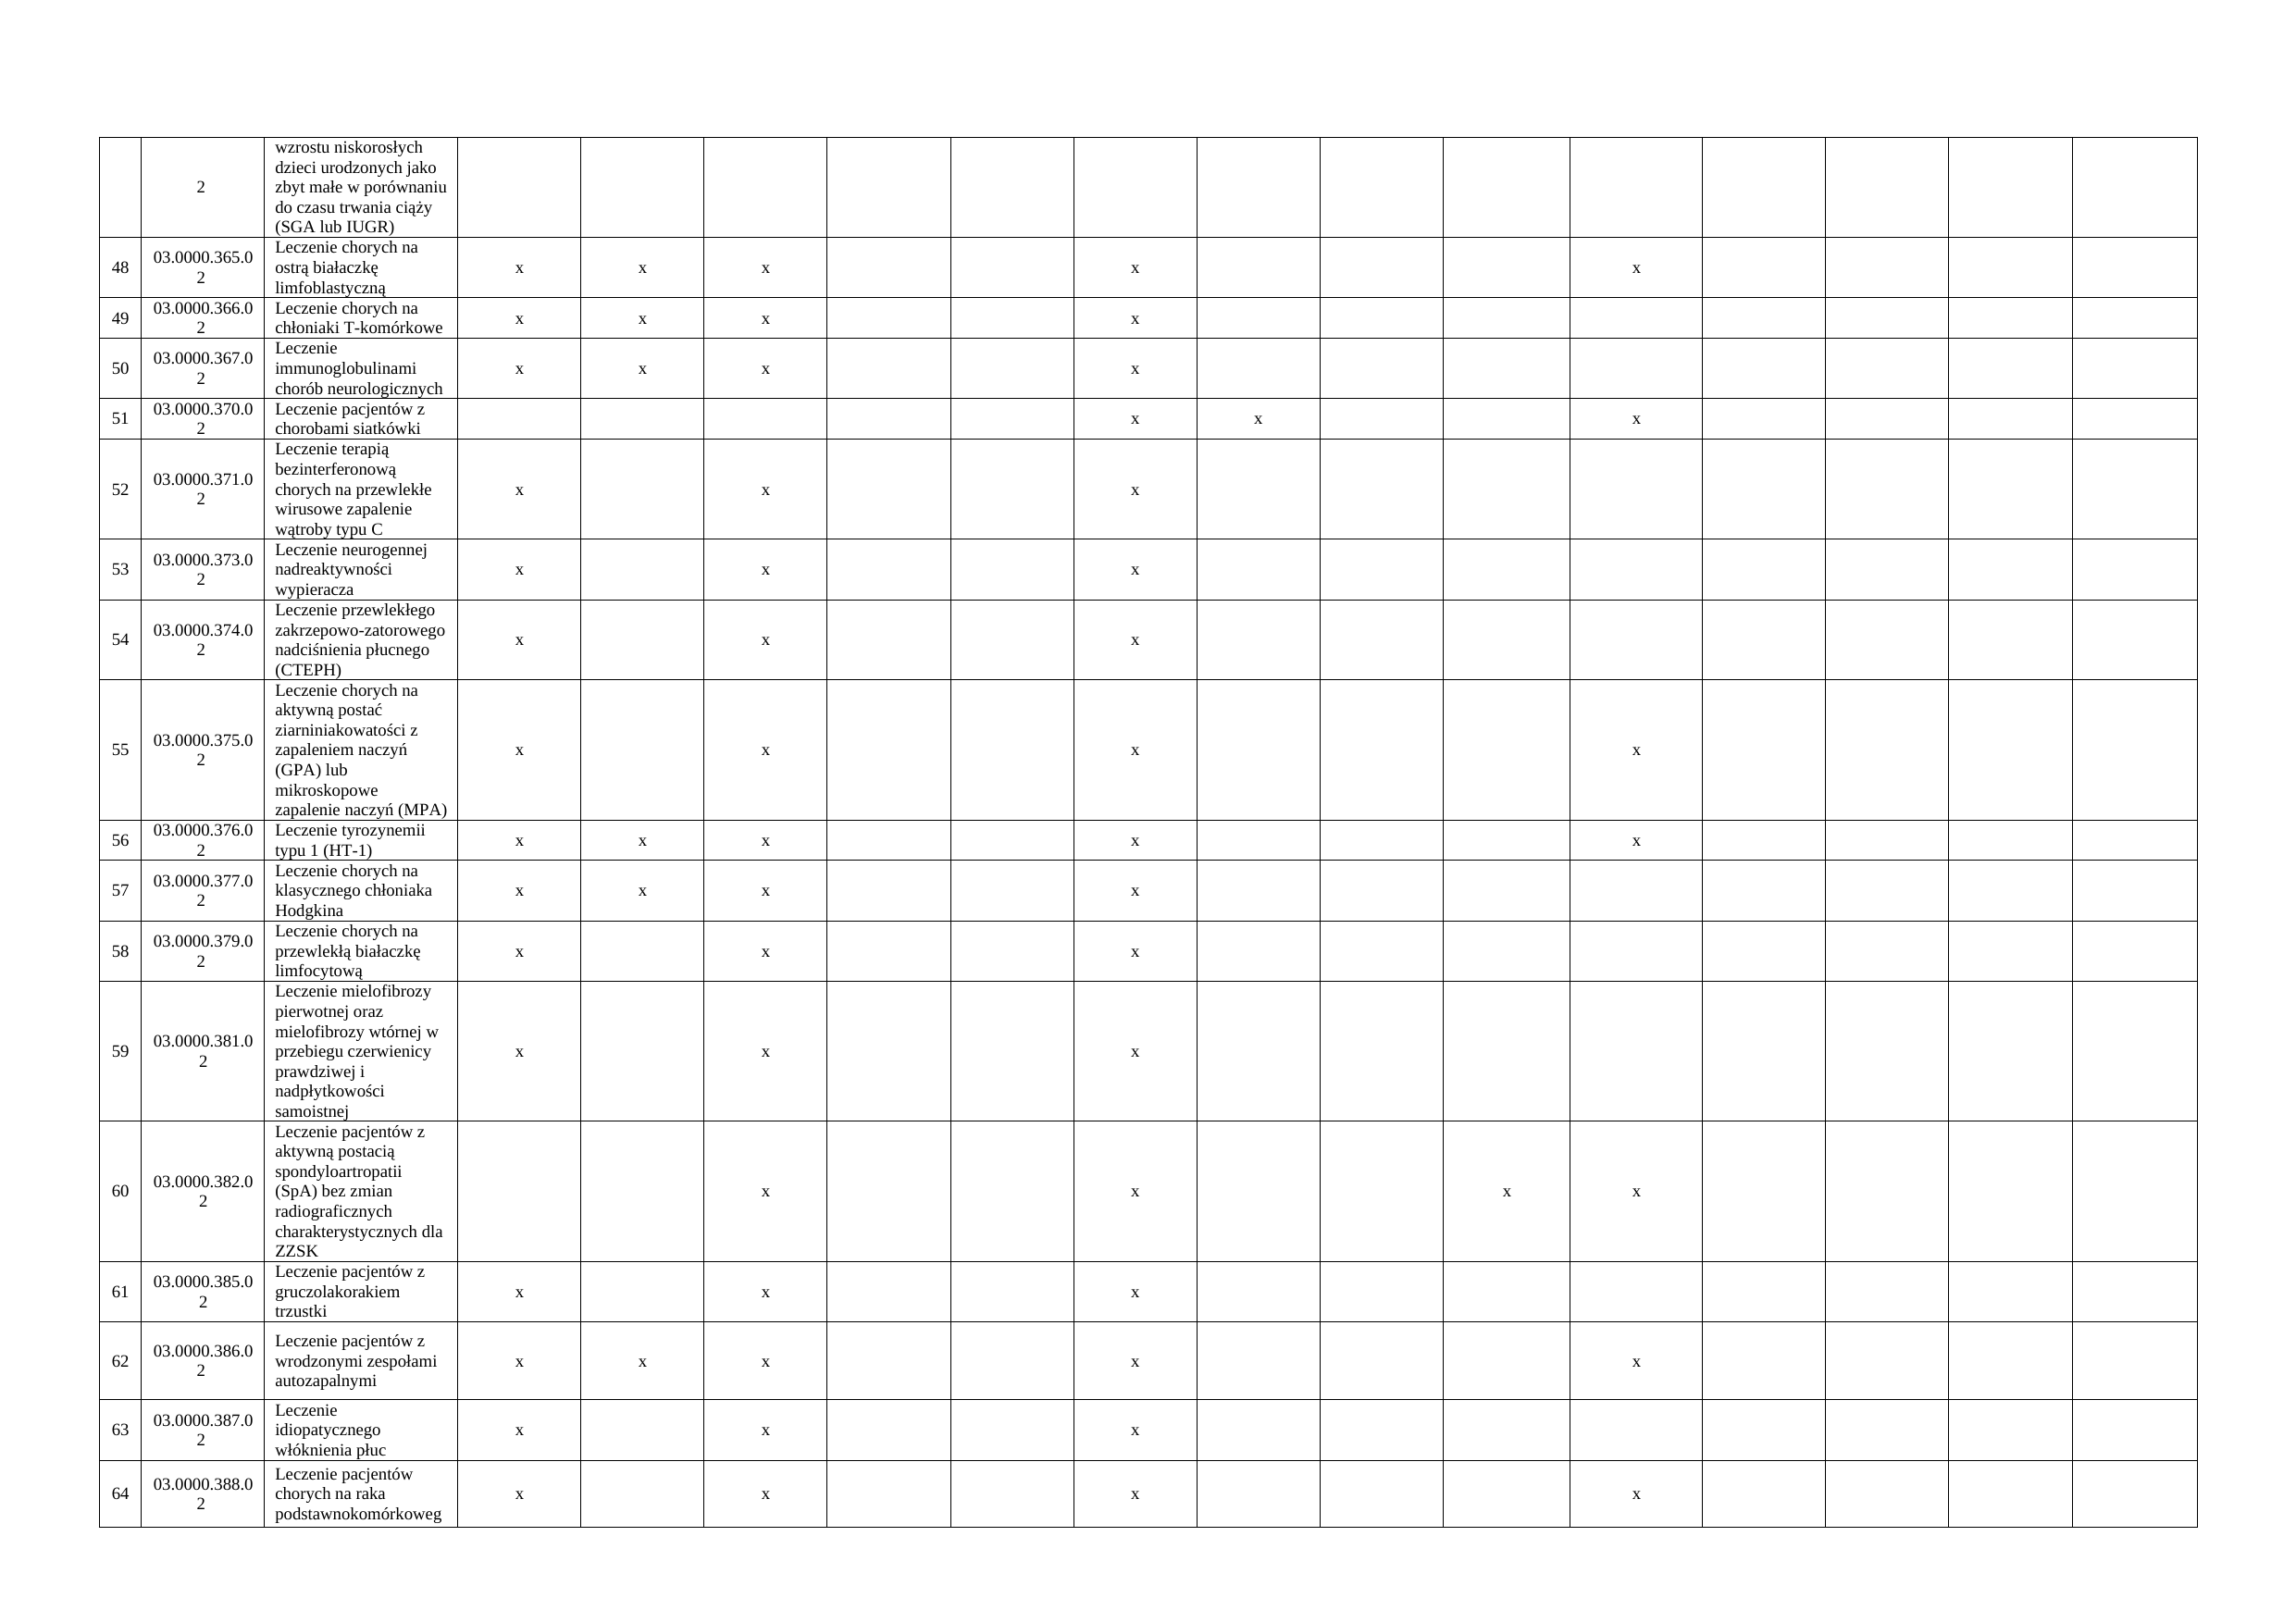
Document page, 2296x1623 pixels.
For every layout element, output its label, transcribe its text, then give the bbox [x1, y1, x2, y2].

table_cell [1703, 601, 1825, 679]
table_cell [951, 821, 1074, 860]
table_cell [2073, 1121, 2197, 1261]
table_cell x [1074, 238, 1197, 297]
table_cell [581, 601, 703, 679]
table_cell 47 [100, 138, 141, 237]
table_cell x [458, 680, 580, 820]
table_cell [581, 1121, 703, 1261]
table_cell [581, 1400, 703, 1459]
table_cell x [704, 138, 826, 237]
table_cell [1703, 138, 1825, 237]
table_cell 57 [100, 861, 141, 920]
table_cell [1321, 238, 1443, 297]
table_cell x [1570, 1322, 1702, 1399]
table_cell x [581, 238, 703, 297]
table_cell [1826, 138, 1948, 237]
table_cell [1703, 539, 1825, 599]
table_cell 52 [100, 440, 141, 539]
table_cell [1826, 298, 1948, 338]
table_cell [1321, 680, 1443, 820]
table_cell [1570, 1400, 1702, 1459]
table_cell [1444, 339, 1570, 398]
table_cell [827, 339, 950, 398]
table_cell [1826, 339, 1948, 398]
table_cell [2073, 821, 2197, 860]
table_cell [1703, 982, 1825, 1121]
table_cell Leczenie pacjentów z chorobami siatkówki [265, 399, 457, 439]
table_cell x [704, 861, 826, 920]
table_cell [827, 922, 950, 981]
table_cell Leczenie chorych na ostrą białaczkę limfoblastyczną [265, 238, 457, 297]
table_cell [1570, 861, 1702, 920]
table_cell [1826, 1262, 1948, 1321]
table_cell [1198, 821, 1320, 860]
table_cell 03.0000.373.02 [142, 539, 264, 599]
table_cell [1949, 821, 2072, 860]
table_cell Leczenie chorych na przewlekłą białaczkę limfocytową [265, 922, 457, 981]
table_cell [2073, 680, 2197, 820]
table_cell [1949, 1121, 2072, 1261]
table_cell x [1074, 821, 1197, 860]
table_cell [1826, 601, 1948, 679]
table_cell [458, 399, 580, 439]
table_cell [1321, 1461, 1443, 1527]
table_cell x [581, 1322, 703, 1399]
table_cell [827, 539, 950, 599]
table_cell [1949, 1262, 2072, 1321]
table_cell [1703, 298, 1825, 338]
table_cell [1444, 138, 1570, 237]
table_cell [581, 1262, 703, 1321]
table_cell 03.0000.377.02 [142, 861, 264, 920]
table_cell [1321, 1262, 1443, 1321]
table_cell 58 [100, 922, 141, 981]
table_cell [1826, 1400, 1948, 1459]
table_cell Leczenie mielofibrozy pierwotnej oraz mielofibrozy wtórnej w przebiegu czerwienicy prawdziwej i nadpłytkowości samoistnej [265, 982, 457, 1121]
table_cell [2073, 1262, 2197, 1321]
table_cell x [458, 298, 580, 338]
table_cell [827, 680, 950, 820]
table_cell x [1074, 399, 1197, 439]
table_cell [827, 1322, 950, 1399]
table_cell x [1074, 1262, 1197, 1321]
table_cell x [458, 821, 580, 860]
table_cell x [704, 922, 826, 981]
table_cell [2073, 922, 2197, 981]
table_cell 03.0000.367.02 [142, 339, 264, 398]
table_cell x [1074, 1322, 1197, 1399]
table_cell [1444, 440, 1570, 539]
table_cell 60 [100, 1121, 141, 1261]
table_cell Leczenie chorych na klasycznego chłoniaka Hodgkina [265, 861, 457, 920]
table_cell Leczenie chorych na chłoniaki T-komórkowe [265, 298, 457, 338]
table_cell 03.0000.365.02 [142, 238, 264, 297]
table_cell 56 [100, 821, 141, 860]
table_cell [1321, 1400, 1443, 1459]
table_cell x [458, 339, 580, 398]
table_cell [827, 1262, 950, 1321]
table_cell [1949, 680, 2072, 820]
table_cell [1198, 680, 1320, 820]
table_cell 03.0000.375.02 [142, 680, 264, 820]
table_cell [1198, 922, 1320, 981]
table_cell Leczenie przewlekłego zakrzepowo-zatorowego nadciśnienia płucnego (CTEPH) [265, 601, 457, 679]
table_cell x [1570, 399, 1702, 439]
table_cell 48 [100, 238, 141, 297]
table_cell [1198, 1400, 1320, 1459]
table_cell [1321, 339, 1443, 398]
table_cell [1826, 680, 1948, 820]
table_cell [951, 339, 1074, 398]
table_cell x [704, 601, 826, 679]
table_cell [1198, 539, 1320, 599]
table_cell [1321, 1121, 1443, 1261]
table_cell [951, 982, 1074, 1121]
table_cell 49 [100, 298, 141, 338]
table_cell [1198, 1121, 1320, 1261]
table_cell x [1570, 821, 1702, 860]
table_cell [581, 680, 703, 820]
table_cell Leczenie terapią bezinterferonową chorych na przewlekłe wirusowe zapalenie wątroby typu C [265, 440, 457, 539]
table_cell [827, 821, 950, 860]
table_cell [1198, 982, 1320, 1121]
table_cell x [458, 1400, 580, 1459]
table_cell [2073, 539, 2197, 599]
table_cell [1703, 1400, 1825, 1459]
table_cell [1826, 922, 1948, 981]
table_cell [1570, 298, 1702, 338]
table_cell [1826, 861, 1948, 920]
table_cell [1949, 339, 2072, 398]
table_cell [2073, 399, 2197, 439]
table_cell x [704, 982, 826, 1121]
table_cell 03.0000.386.02 [142, 1322, 264, 1399]
table_cell [1703, 339, 1825, 398]
table_cell 64 [100, 1461, 141, 1527]
table_cell Leczenie immunoglobulinami chorób neurologicznych [265, 339, 457, 398]
table_cell x [1074, 1121, 1197, 1261]
table_cell [581, 922, 703, 981]
table_cell x [704, 1461, 826, 1527]
table_cell [2073, 1400, 2197, 1459]
table_cell [1198, 238, 1320, 297]
table_cell [1444, 1400, 1570, 1459]
table_cell [951, 680, 1074, 820]
table_cell Leczenie pacjentów z gruczolakorakiem trzustki [265, 1262, 457, 1321]
table_cell [1949, 922, 2072, 981]
table_cell [1826, 1461, 1948, 1527]
table_cell [1949, 601, 2072, 679]
table_cell [1321, 1322, 1443, 1399]
table_cell [1444, 861, 1570, 920]
table_cell x [458, 1322, 580, 1399]
table_cell [951, 1322, 1074, 1399]
table_cell [1444, 601, 1570, 679]
table_cell x [1074, 1461, 1197, 1527]
table_cell [1444, 922, 1570, 981]
table_cell x [1074, 138, 1197, 237]
table_cell 03.0000.371.02 [142, 440, 264, 539]
table_cell 59 [100, 982, 141, 1121]
table_cell [2073, 339, 2197, 398]
table_cell [1949, 861, 2072, 920]
table_cell [951, 922, 1074, 981]
table_cell 50 [100, 339, 141, 398]
table_cell [581, 539, 703, 599]
table_cell [704, 399, 826, 439]
table_cell [951, 539, 1074, 599]
table_cell [951, 440, 1074, 539]
table_cell [1826, 539, 1948, 599]
table_cell [1826, 1121, 1948, 1261]
table_cell x [704, 1322, 826, 1399]
table_cell x [1074, 1400, 1197, 1459]
table_cell Leczenie pacjentów z aktywną postacią spondyloartropatii (SpA) bez zmian radiograficznych charakterystycznych dla ZZSK [265, 1121, 457, 1261]
table_cell [1949, 238, 2072, 297]
table_cell x [458, 601, 580, 679]
table_cell [1444, 1461, 1570, 1527]
table_cell 03.0000.381.02 [142, 982, 264, 1121]
table_cell x [581, 821, 703, 860]
table_cell 53 [100, 539, 141, 599]
table_cell 03.0000.388.02 [142, 1461, 264, 1527]
table_cell [1826, 238, 1948, 297]
table_cell Leczenie idiopatycznego włóknienia płuc [265, 1400, 457, 1459]
table_cell [2073, 601, 2197, 679]
table_cell [827, 298, 950, 338]
table_cell [951, 1400, 1074, 1459]
table_cell [827, 399, 950, 439]
table_cell [1570, 539, 1702, 599]
table_cell x [458, 440, 580, 539]
table_cell x [1570, 1121, 1702, 1261]
table_cell [1444, 1262, 1570, 1321]
table_cell [1321, 298, 1443, 338]
table_cell 54 [100, 601, 141, 679]
table_cell [581, 399, 703, 439]
table_cell x [458, 138, 580, 237]
table_cell [1321, 922, 1443, 981]
table_cell [827, 238, 950, 297]
table_cell [1949, 399, 2072, 439]
table_cell [951, 399, 1074, 439]
table_cell [1321, 982, 1443, 1121]
table_cell [1444, 399, 1570, 439]
table_cell [1321, 821, 1443, 860]
table_cell [1321, 399, 1443, 439]
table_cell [265, 138, 457, 237]
table_cell [1826, 982, 1948, 1121]
table_cell [1198, 440, 1320, 539]
table_cell [1444, 539, 1570, 599]
table_cell [1826, 440, 1948, 539]
table_cell [1949, 440, 2072, 539]
table_cell [1703, 440, 1825, 539]
table_cell [2073, 1461, 2197, 1527]
table_cell 03.0000.366.02 [142, 298, 264, 338]
table_cell [1198, 861, 1320, 920]
table_cell [951, 138, 1074, 237]
table_cell [1198, 138, 1320, 237]
table_cell x [1074, 298, 1197, 338]
table_cell [1949, 1461, 2072, 1527]
table_cell x [704, 440, 826, 539]
table_cell 03.0000.374.02 [142, 601, 264, 679]
table_cell [2073, 238, 2197, 297]
table_cell Leczenie tyrozynemii typu 1 (HT-1) [265, 821, 457, 860]
table_cell [1198, 1262, 1320, 1321]
table_cell [2073, 298, 2197, 338]
table_cell [2073, 982, 2197, 1121]
table_cell [1703, 861, 1825, 920]
table_cell [2073, 1322, 2197, 1399]
table_cell 63 [100, 1400, 141, 1459]
table_cell x [458, 922, 580, 981]
table_cell [1703, 1461, 1825, 1527]
table_cell [1321, 861, 1443, 920]
table_cell [2073, 440, 2197, 539]
table_cell [1949, 982, 2072, 1121]
table_cell 03.0000.379.02 [142, 922, 264, 981]
table_cell x [1074, 982, 1197, 1121]
table_cell [1703, 1121, 1825, 1261]
table_cell x [458, 982, 580, 1121]
table_cell [2073, 138, 2197, 237]
table_cell [1570, 339, 1702, 398]
table_cell x [704, 1121, 826, 1261]
table_cell [1826, 1322, 1948, 1399]
table_cell x [1074, 539, 1197, 599]
table_cell [1321, 440, 1443, 539]
table_cell x [1074, 601, 1197, 679]
table_cell [1198, 601, 1320, 679]
table_cell x [1074, 339, 1197, 398]
table_cell Leczenie chorych na aktywną postać ziarniniakowatości z zapaleniem naczyń (GPA) lub mikroskopowe zapalenie naczyń (MPA) [265, 680, 457, 820]
table_cell [1703, 399, 1825, 439]
table_cell [581, 440, 703, 539]
table_cell [1198, 339, 1320, 398]
table_cell x [458, 238, 580, 297]
table_cell x [704, 1262, 826, 1321]
table_cell [951, 861, 1074, 920]
table_cell [1198, 1322, 1320, 1399]
table_cell [951, 1461, 1074, 1527]
table_cell [827, 601, 950, 679]
table_cell [1570, 601, 1702, 679]
table_cell x [458, 861, 580, 920]
table_cell [827, 1400, 950, 1459]
table_cell [827, 138, 950, 237]
table_cell [1826, 399, 1948, 439]
table_cell [1444, 982, 1570, 1121]
table_cell x [581, 861, 703, 920]
table_cell x [581, 138, 703, 237]
table_cell 62 [100, 1322, 141, 1399]
table_cell x [1074, 680, 1197, 820]
table_cell [1570, 922, 1702, 981]
table_cell [951, 238, 1074, 297]
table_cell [265, 1461, 457, 1527]
table_cell [1444, 1322, 1570, 1399]
table_cell [951, 1121, 1074, 1261]
table_cell Leczenie pacjentów z wrodzonymi zespołami autozapalnymi [265, 1322, 457, 1399]
table_cell [1444, 298, 1570, 338]
table_cell Leczenie neurogennej nadreaktywności wypieracza [265, 539, 457, 599]
table_cell x [458, 1262, 580, 1321]
table_cell [827, 861, 950, 920]
table_cell [1949, 1322, 2072, 1399]
table_cell 55 [100, 680, 141, 820]
table_cell 03.0000.385.02 [142, 1262, 264, 1321]
table_cell x [1444, 1121, 1570, 1261]
table_cell x [704, 539, 826, 599]
table_cell [1826, 821, 1948, 860]
table_cell 03.0000.370.02 [142, 399, 264, 439]
table_cell [827, 440, 950, 539]
table_cell x [704, 821, 826, 860]
table_cell 03.0000.382.02 [142, 1121, 264, 1261]
table_cell [1444, 821, 1570, 860]
table_cell [1703, 238, 1825, 297]
table_cell x [1570, 680, 1702, 820]
table_cell [1444, 238, 1570, 297]
table_cell x [1570, 1461, 1702, 1527]
table_cell [2073, 861, 2197, 920]
table_cell x [581, 298, 703, 338]
table_cell [1570, 440, 1702, 539]
table_cell [1321, 138, 1443, 237]
table_cell x [1198, 399, 1320, 439]
table_cell [951, 1262, 1074, 1321]
table_cell x [1570, 238, 1702, 297]
table_cell x [458, 1461, 580, 1527]
table_cell [951, 298, 1074, 338]
table_cell x [704, 339, 826, 398]
table_cell [827, 1461, 950, 1527]
table_cell x [704, 298, 826, 338]
table_cell 61 [100, 1262, 141, 1321]
table_cell x [1570, 138, 1702, 237]
table_cell [458, 1121, 580, 1261]
table_cell [1321, 539, 1443, 599]
table_cell x [1074, 440, 1197, 539]
table_cell [1949, 1400, 2072, 1459]
table_cell [1949, 539, 2072, 599]
table_cell [581, 1461, 703, 1527]
table_cell [1703, 1262, 1825, 1321]
table_cell [581, 982, 703, 1121]
table_cell 51 [100, 399, 141, 439]
table_cell 03.0000.364.02 [142, 138, 264, 237]
table_cell x [458, 539, 580, 599]
table_cell x [704, 1400, 826, 1459]
table_cell x [704, 680, 826, 820]
table_cell [1703, 680, 1825, 820]
table_cell [1321, 601, 1443, 679]
table_cell [1703, 1322, 1825, 1399]
table_cell 03.0000.376.02 [142, 821, 264, 860]
table_cell [951, 601, 1074, 679]
table_cell [1570, 1262, 1702, 1321]
table_cell x [1074, 922, 1197, 981]
table_cell x [1074, 861, 1197, 920]
table_cell [1703, 922, 1825, 981]
table_cell x [704, 238, 826, 297]
table_cell [1198, 1461, 1320, 1527]
table_cell [1949, 298, 2072, 338]
table_cell [827, 1121, 950, 1261]
table_cell [1444, 680, 1570, 820]
table_cell [1198, 298, 1320, 338]
table_cell [1703, 821, 1825, 860]
table_cell x [581, 339, 703, 398]
table_cell 03.0000.387.02 [142, 1400, 264, 1459]
table_cell [1949, 138, 2072, 237]
table_cell [1570, 982, 1702, 1121]
table_cell [827, 982, 950, 1121]
